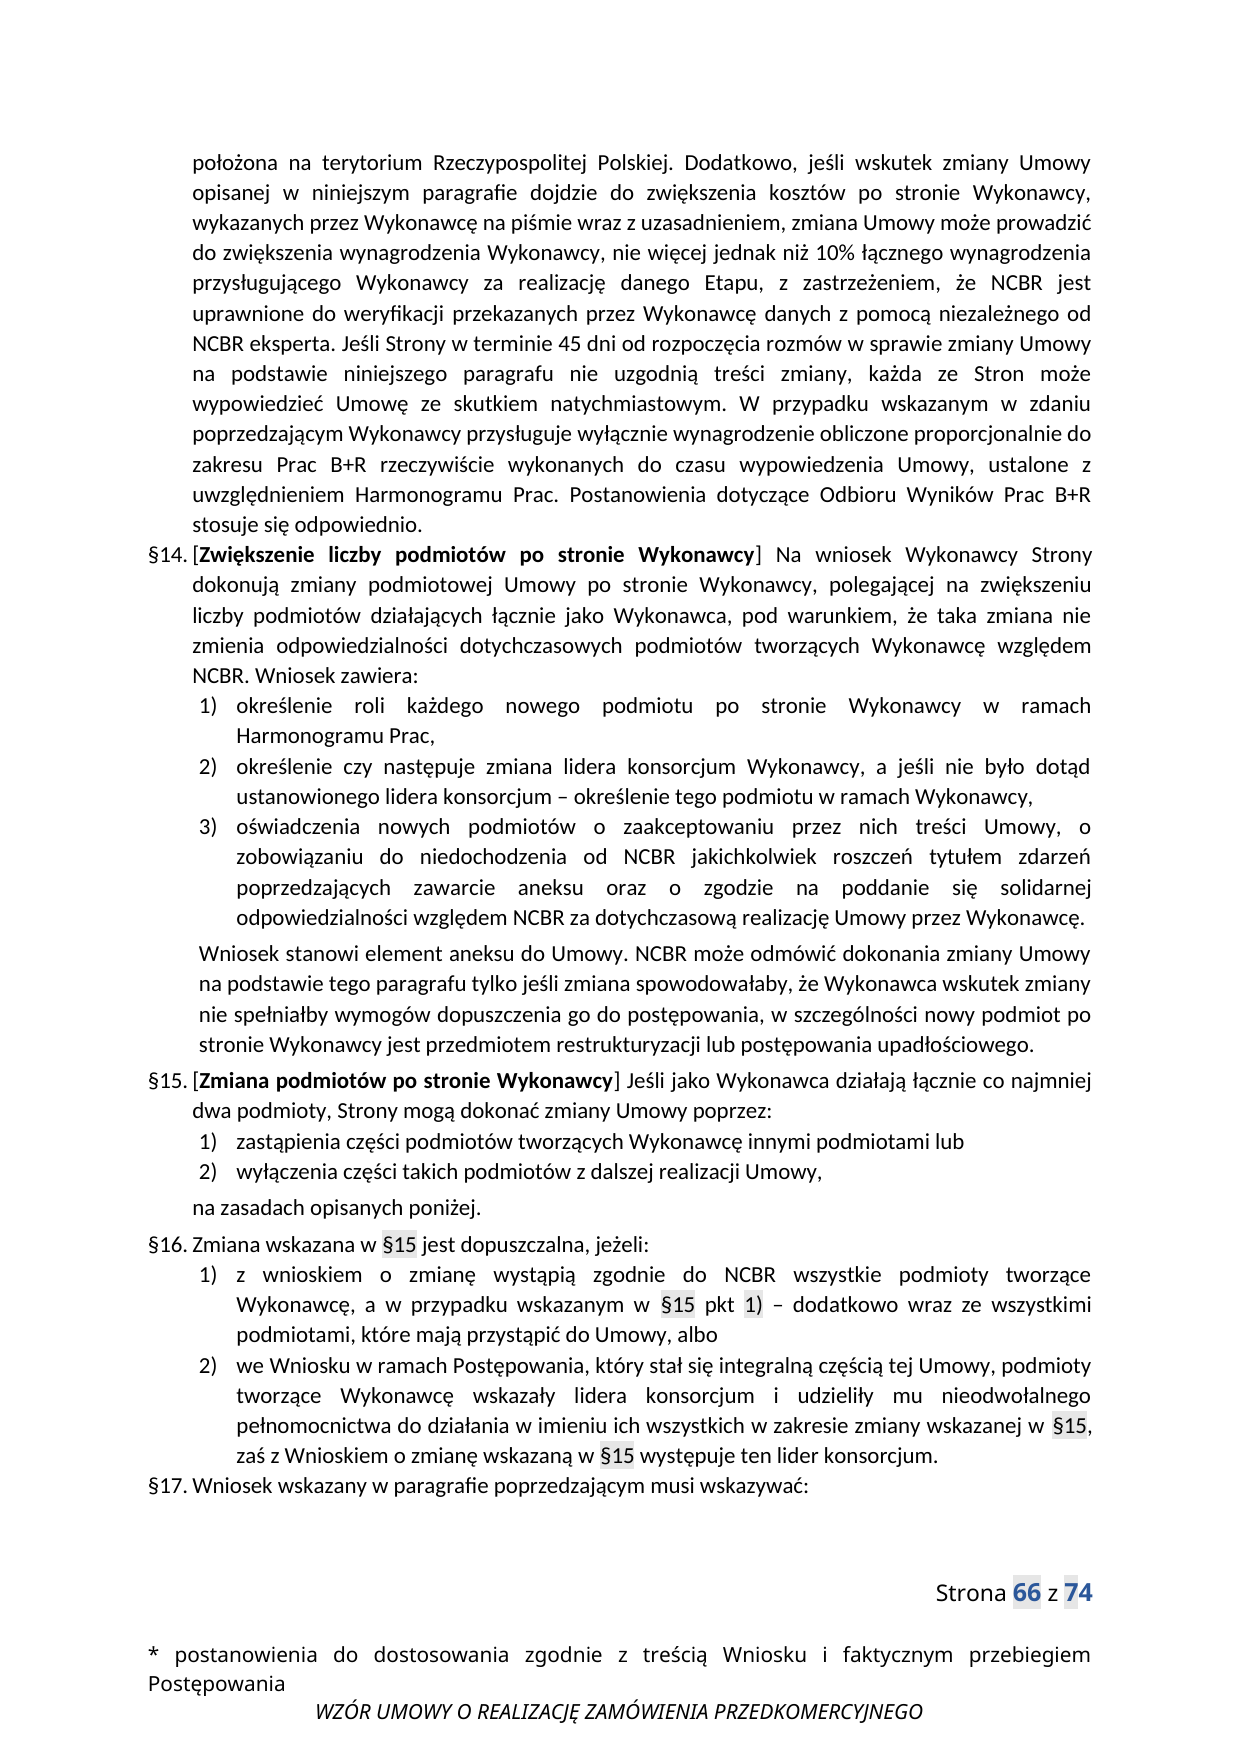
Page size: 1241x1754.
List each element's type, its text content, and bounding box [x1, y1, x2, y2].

text na zasadach opisanych poniżej. [192, 1193, 1093, 1221]
list określenie czy następuje zmiana lidera konsorcjum Wykonawcy, a jeśli nie było dotąd ustanowionego lidera konsorcjum – określenie tego podmiotu w ramach Wykonawcy, [199, 752, 1093, 810]
list [Zwiększenie liczby podmiotów po stronie Wykonawcy] Na wniosek Wykonawcy Strony dokonują zmiany podmiotowej Umowy po stronie Wykonawcy, polegającej na zwiększeniu liczby podmiotów działających łącznie jako Wykonawca, pod warunkiem, że taka zmiana nie zmienia odpowiedzialności dotychczasowych podmiotów tworzących Wykonawcę względem NCBR. Wniosek zawiera: [148, 540, 1093, 689]
list [Zmiana podmiotów po stronie Wykonawcy] Jeśli jako Wykonawca działają łącznie co najmniej dwa podmioty, Strony mogą dokonać zmiany Umowy poprzez: [148, 1066, 1093, 1124]
list z wnioskiem o zmianę wystąpią zgodnie do NCBR wszystkie podmioty tworzące Wykonawcę, a w przypadku wskazanym w §15 pkt 1) – dodatkowo wraz ze wszystkimi podmiotami, które mają przystąpić do Umowy, albo [199, 1260, 1093, 1348]
list wyłączenia części takich podmiotów z dalszej realizacji Umowy, [199, 1157, 1093, 1185]
list oświadczenia nowych podmiotów o zaakceptowaniu przez nich treści Umowy, o zobowiązaniu do niedochodzenia od NCBR jakichkolwiek roszczeń tytułem zdarzeń poprzedzających zawarcie aneksu oraz o zgodzie na poddanie się solidarnej odpowiedzialności względem NCBR za dotychczasową realizację Umowy przez Wykonawcę. [199, 812, 1093, 931]
list określenie roli każdego nowego podmiotu po stronie Wykonawcy w ramach Harmonogramu Prac, [199, 691, 1093, 749]
list zastąpienia części podmiotów tworzących Wykonawcę innymi podmiotami lub [199, 1127, 1093, 1155]
text Wniosek stanowi element aneksu do Umowy. NCBR może odmówić dokonania zmiany Umowy na podstawie tego paragrafu tylko jeśli zmiana spowodowałaby, że Wykonawca wskutek zmiany nie spełniałby wymogów dopuszczenia go do postępowania, w szczególności nowy podmiot po stronie Wykonawcy jest przedmiotem restrukturyzacji lub postępowania upadłościowego. [199, 939, 1093, 1058]
list we Wniosku w ramach Postępowania, który stał się integralną częścią tej Umowy, podmioty tworzące Wykonawcę wskazały lidera konsorcjum i udzieliły mu nieodwołalnego pełnomocnictwa do działania w imieniu ich wszystkich w zakresie zmiany wskazanej w §15, zaś z Wnioskiem o zmianę wskazaną w §15 występuje ten lider konsorcjum. [199, 1351, 1093, 1469]
list Wniosek wskazany w paragrafie poprzedzającym musi wskazywać: [148, 1472, 1093, 1499]
list Zmiana wskazana w §15 jest dopuszczalna, jeżeli: [148, 1230, 382, 1258]
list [148, 148, 1093, 538]
list Zmiana wskazana w §15 jest dopuszczalna, jeżeli: [417, 1230, 1093, 1258]
